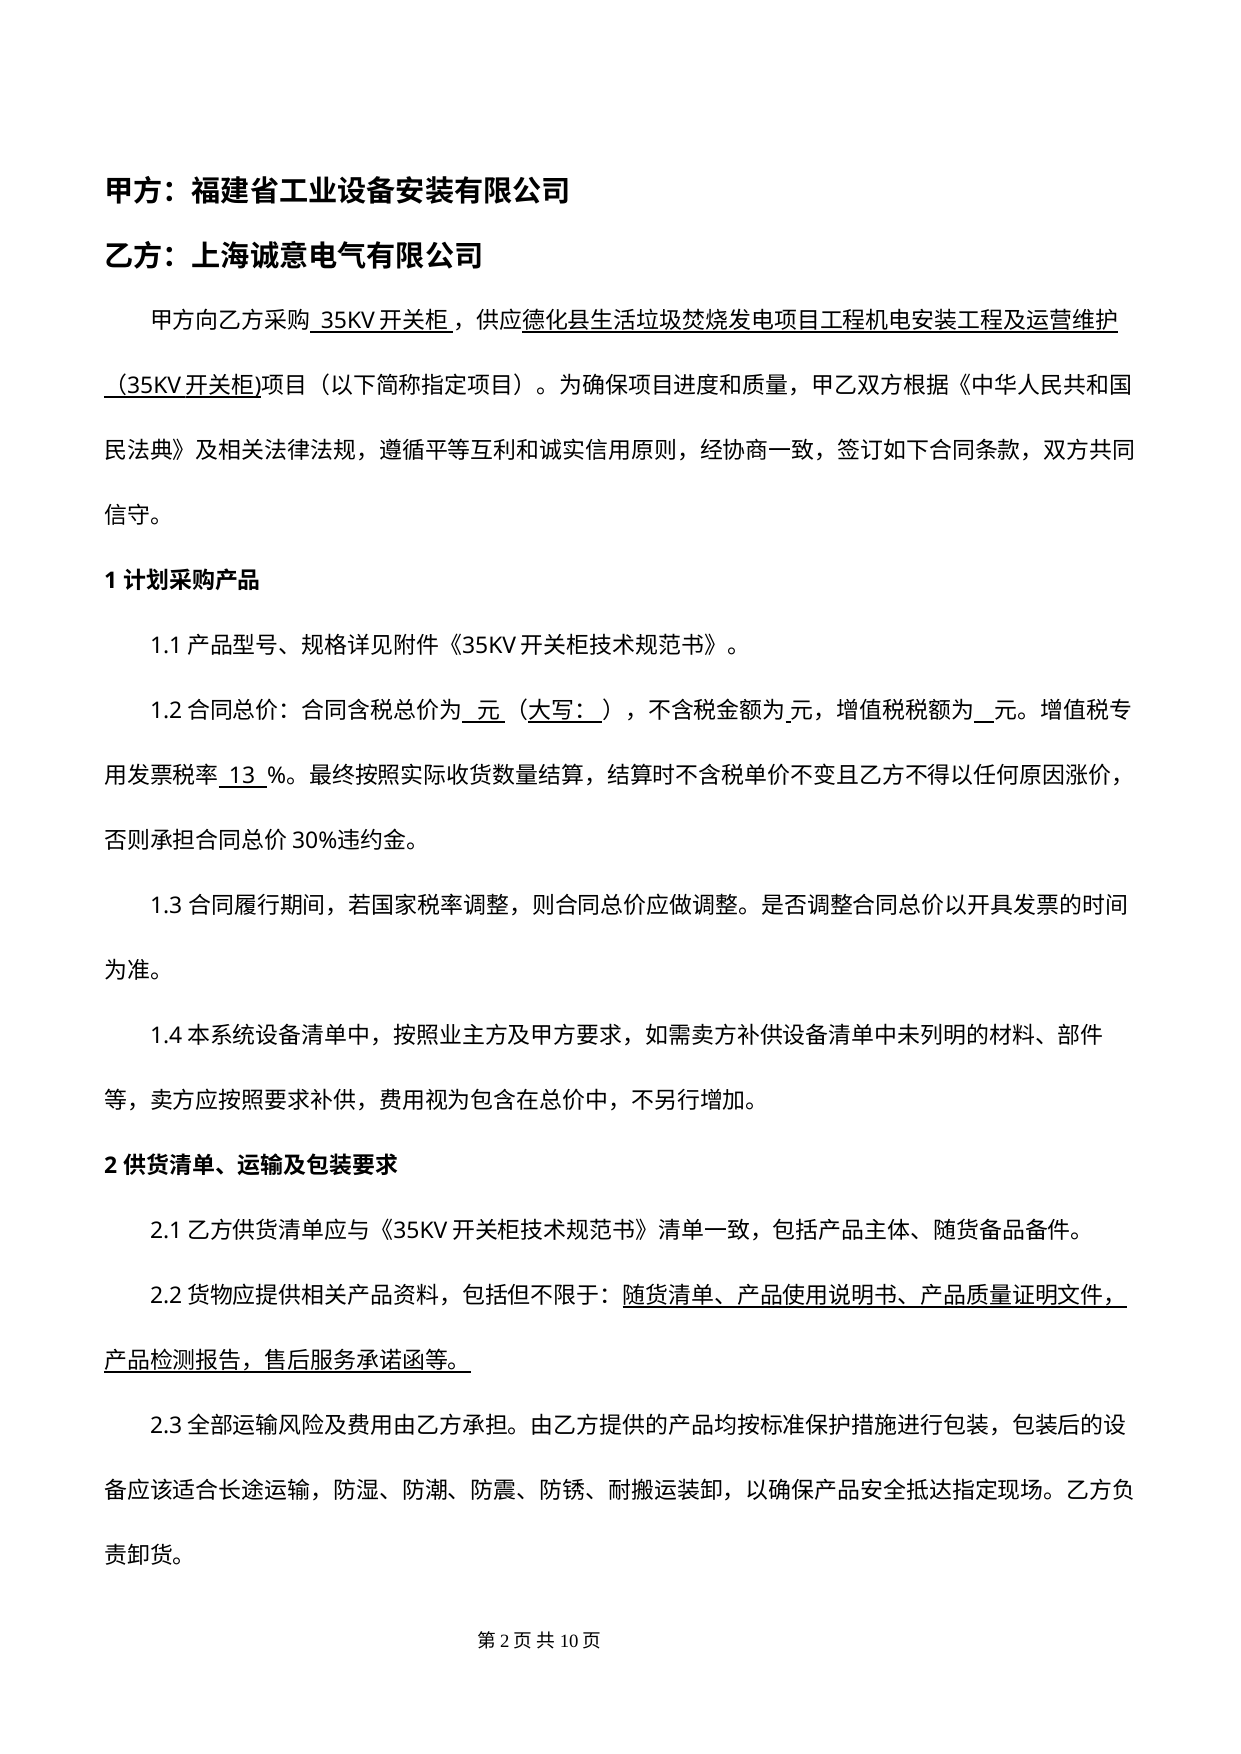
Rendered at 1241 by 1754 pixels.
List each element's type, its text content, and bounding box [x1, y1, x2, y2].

list 1.2合同总价：合同含税总价为 元 （大写： ），不含税金额为 元，增值税税额为 元。增值税专用发票税率 13 %。最终按照实际收货数量结算，结算时不含税单价不变且乙方不得以任何原因涨价，否则承担合同总价30%违约金。 [104, 677, 1136, 872]
text 甲方向乙方采购 35KV开关柜 ，供应德化县生活垃圾焚烧发电项目工程机电安装工程及运营维护（35KV开关柜)项目（以下简称指定项目）。为确保项目进度和质量，甲乙双方根据《中华人民共和国民法典》及相关法律法规，遵循平等互利和诚实信用原则，经协商一致，签订如下合同条款，双方共同信守。 [104, 287, 1136, 547]
list 1.1产品型号、规格详见附件《35KV开关柜技术规范书》。 [104, 612, 1136, 677]
list 2.1乙方供货清单应与《35KV开关柜技术规范书》清单一致，包括产品主体、随货备品备件。 [104, 1197, 1136, 1262]
list 1.4本系统设备清单中，按照业主方及甲方要求，如需卖方补供设备清单中未列明的材料、部件等，卖方应按照要求补供，费用视为包含在总价中，不另行增加。 [104, 1002, 1136, 1132]
text 乙方：上海诚意电气有限公司 [104, 222, 1136, 287]
list 1.3 合同履行期间，若国家税率调整，则合同总价应做调整。是否调整合同总价以开具发票的时间为准。 [104, 872, 1136, 1002]
list 2.2货物应提供相关产品资料，包括但不限于：随货清单、产品使用说明书、产品质量证明文件，产品检测报告，售后服务承诺函等。 [104, 1262, 1136, 1392]
list 2.3全部运输风险及费用由乙方承担。由乙方提供的产品均按标准保护措施进行包装，包装后的设备应该适合长途运输，防湿、防潮、防震、防锈、耐搬运装卸，以确保产品安全抵达指定现场。乙方负责卸货。 [104, 1392, 1136, 1587]
list 2 供货清单、运输及包装要求 [104, 1132, 1136, 1197]
list 1 计划采购产品 [104, 547, 1136, 612]
text 甲方：福建省工业设备安装有限公司 [104, 157, 1136, 222]
